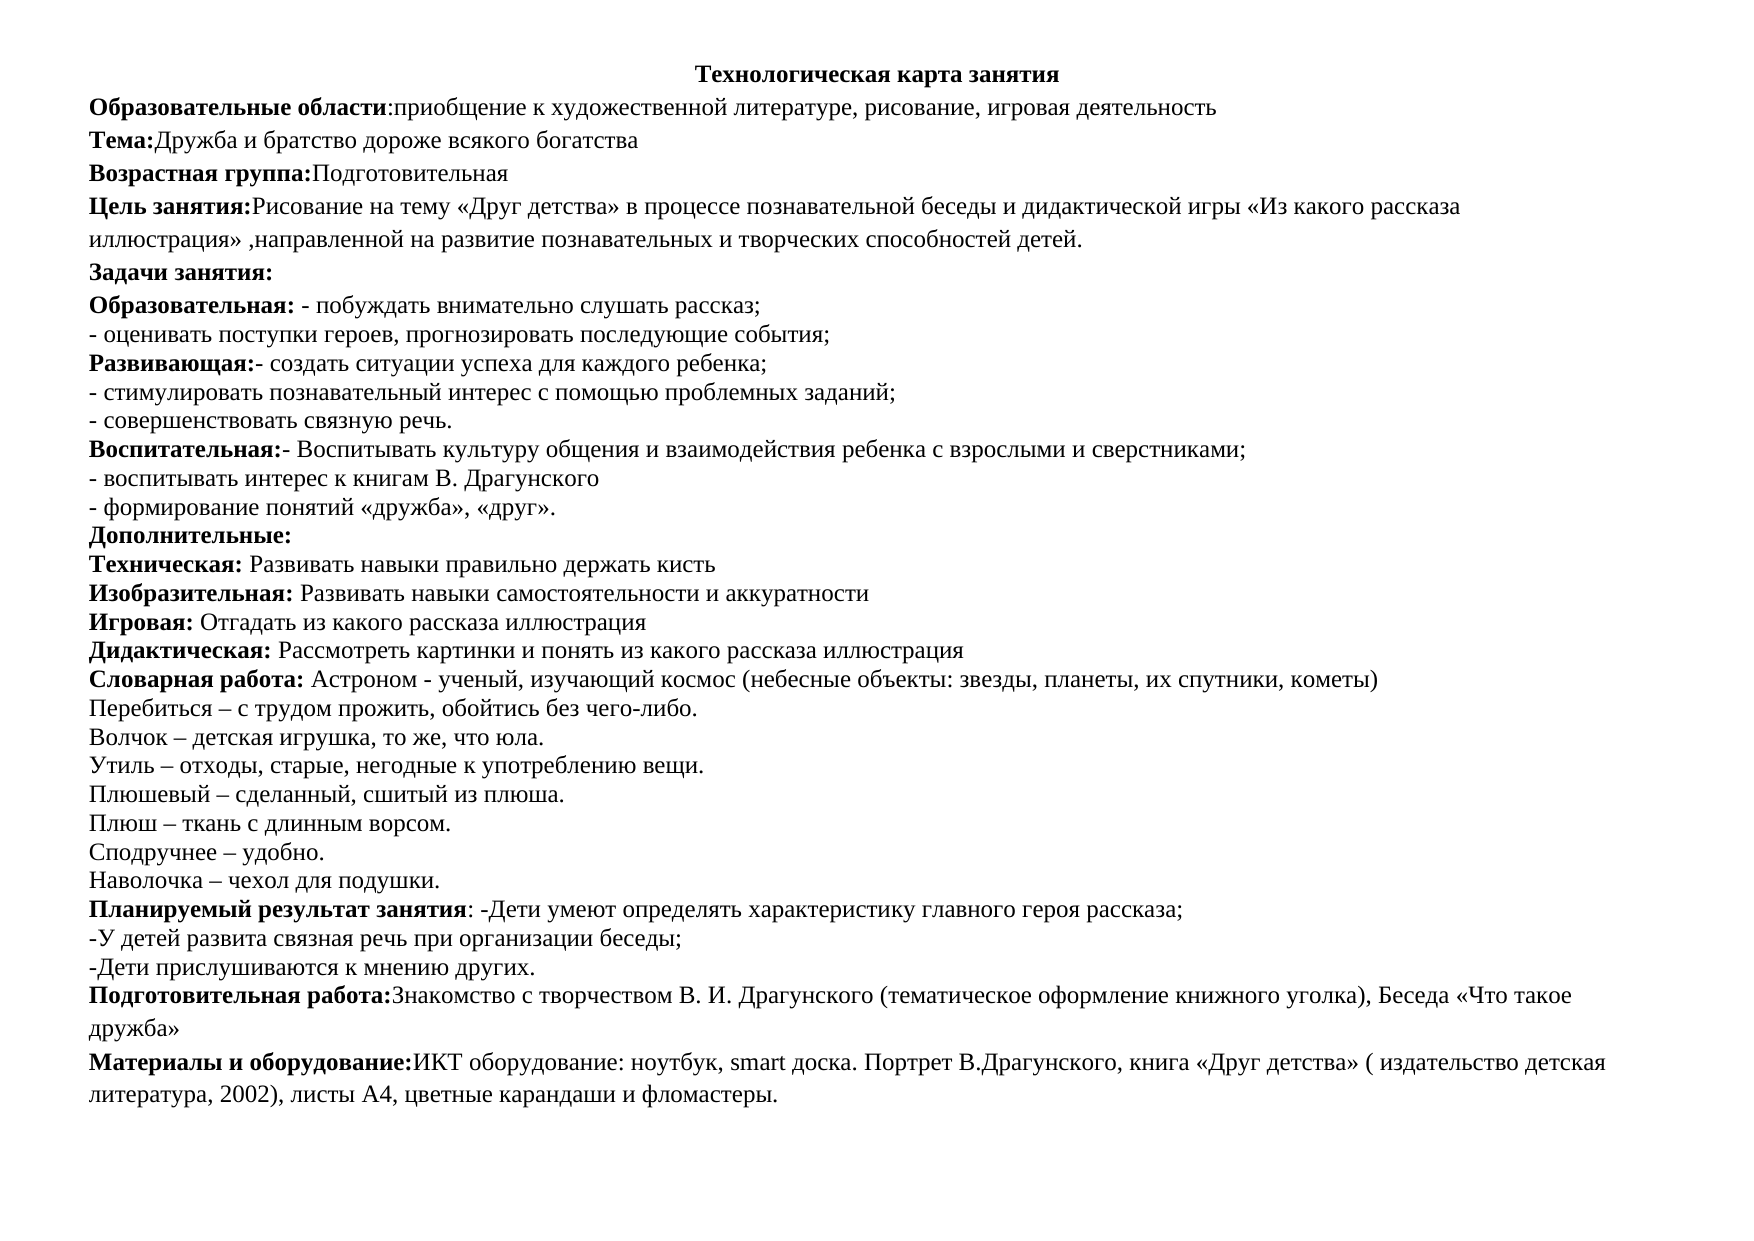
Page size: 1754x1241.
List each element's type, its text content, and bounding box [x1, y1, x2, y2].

text Материалы и оборудование:ИКТ оборудование: ноутбук, smart доска. Портрет В.Драгунского, книга «Друг детства» ( издательство детская литература, 2002), листы А4, цветные карандаши и фломастеры. [89, 1047, 1665, 1108]
text Перебиться – с трудом прожить, обойтись без чего-либо. [89, 693, 1665, 722]
text Цель занятия:Рисование на тему «Друг детства» в процессе познавательной беседы и дидактической игры «Из какого рассказа иллюстрация» ,направленной на развитие познавательных и творческих способностей детей. [89, 191, 1665, 253]
text Развивающая:- создать ситуации успеха для каждого ребенка; [89, 348, 1665, 377]
text Задачи занятия: [89, 257, 1665, 286]
text Техническая: Развивать навыки правильно держать кисть [89, 549, 1665, 578]
text Образовательные области:приобщение к художественной литературе, рисование, игровая деятельность [89, 92, 1665, 121]
text Утиль – отходы, старые, негодные к употреблению вещи. [89, 751, 1665, 779]
text Тема:Дружба и братство дороже всякого богатства [89, 125, 1665, 154]
text Плюшевый – сделанный, сшитый из плюша. [89, 779, 1665, 808]
text Дополнительные: [89, 521, 1665, 549]
text Словарная работа: Астроном - ученый, изучающий космос (небесные объекты: звезды, планеты, их спутники, кометы) [89, 664, 1665, 693]
text Изобразительная: Развивать навыки самостоятельности и аккуратности [89, 578, 1665, 607]
text Сподручнее – удобно. [89, 837, 1665, 866]
text Подготовительная работа:Знакомство с творчеством В. И. Драгунского (тематическое оформление книжного уголка), Беседа «Что такое дружба» [89, 981, 1665, 1042]
text Возрастная группа:Подготовительная [89, 158, 1665, 187]
text Планируемый результат занятия: -Дети умеют определять характеристику главного героя рассказа; [89, 894, 1665, 923]
text - стимулировать познавательный интерес с помощью проблемных заданий; [89, 377, 1665, 406]
text Технологическая карта занятия [89, 59, 1665, 88]
text -Дети прислушиваются к мнению других. [89, 952, 1665, 981]
text - оценивать поступки героев, прогнозировать последующие события; [89, 319, 1665, 348]
text Наволочка – чехол для подушки. [89, 866, 1665, 894]
text Воспитательная:- Воспитывать культуру общения и взаимодействия ребенка с взрослыми и сверстниками; [89, 434, 1665, 463]
text Игровая: Отгадать из какого рассказа иллюстрация [89, 607, 1665, 636]
text - воспитывать интерес к книгам В. Драгунского [89, 463, 1665, 492]
text Плюш – ткань с длинным ворсом. [89, 808, 1665, 837]
text - совершенствовать связную речь. [89, 406, 1665, 434]
text -У детей развита связная речь при организации беседы; [89, 923, 1665, 952]
text Образовательная: - побуждать внимательно слушать рассказ; [89, 291, 1665, 319]
text Дидактическая: Рассмотреть картинки и понять из какого рассказа иллюстрация [89, 636, 1665, 664]
text Волчок – детская игрушка, то же, что юла. [89, 722, 1665, 751]
text - формирование понятий «дружба», «друг». [89, 492, 1665, 521]
